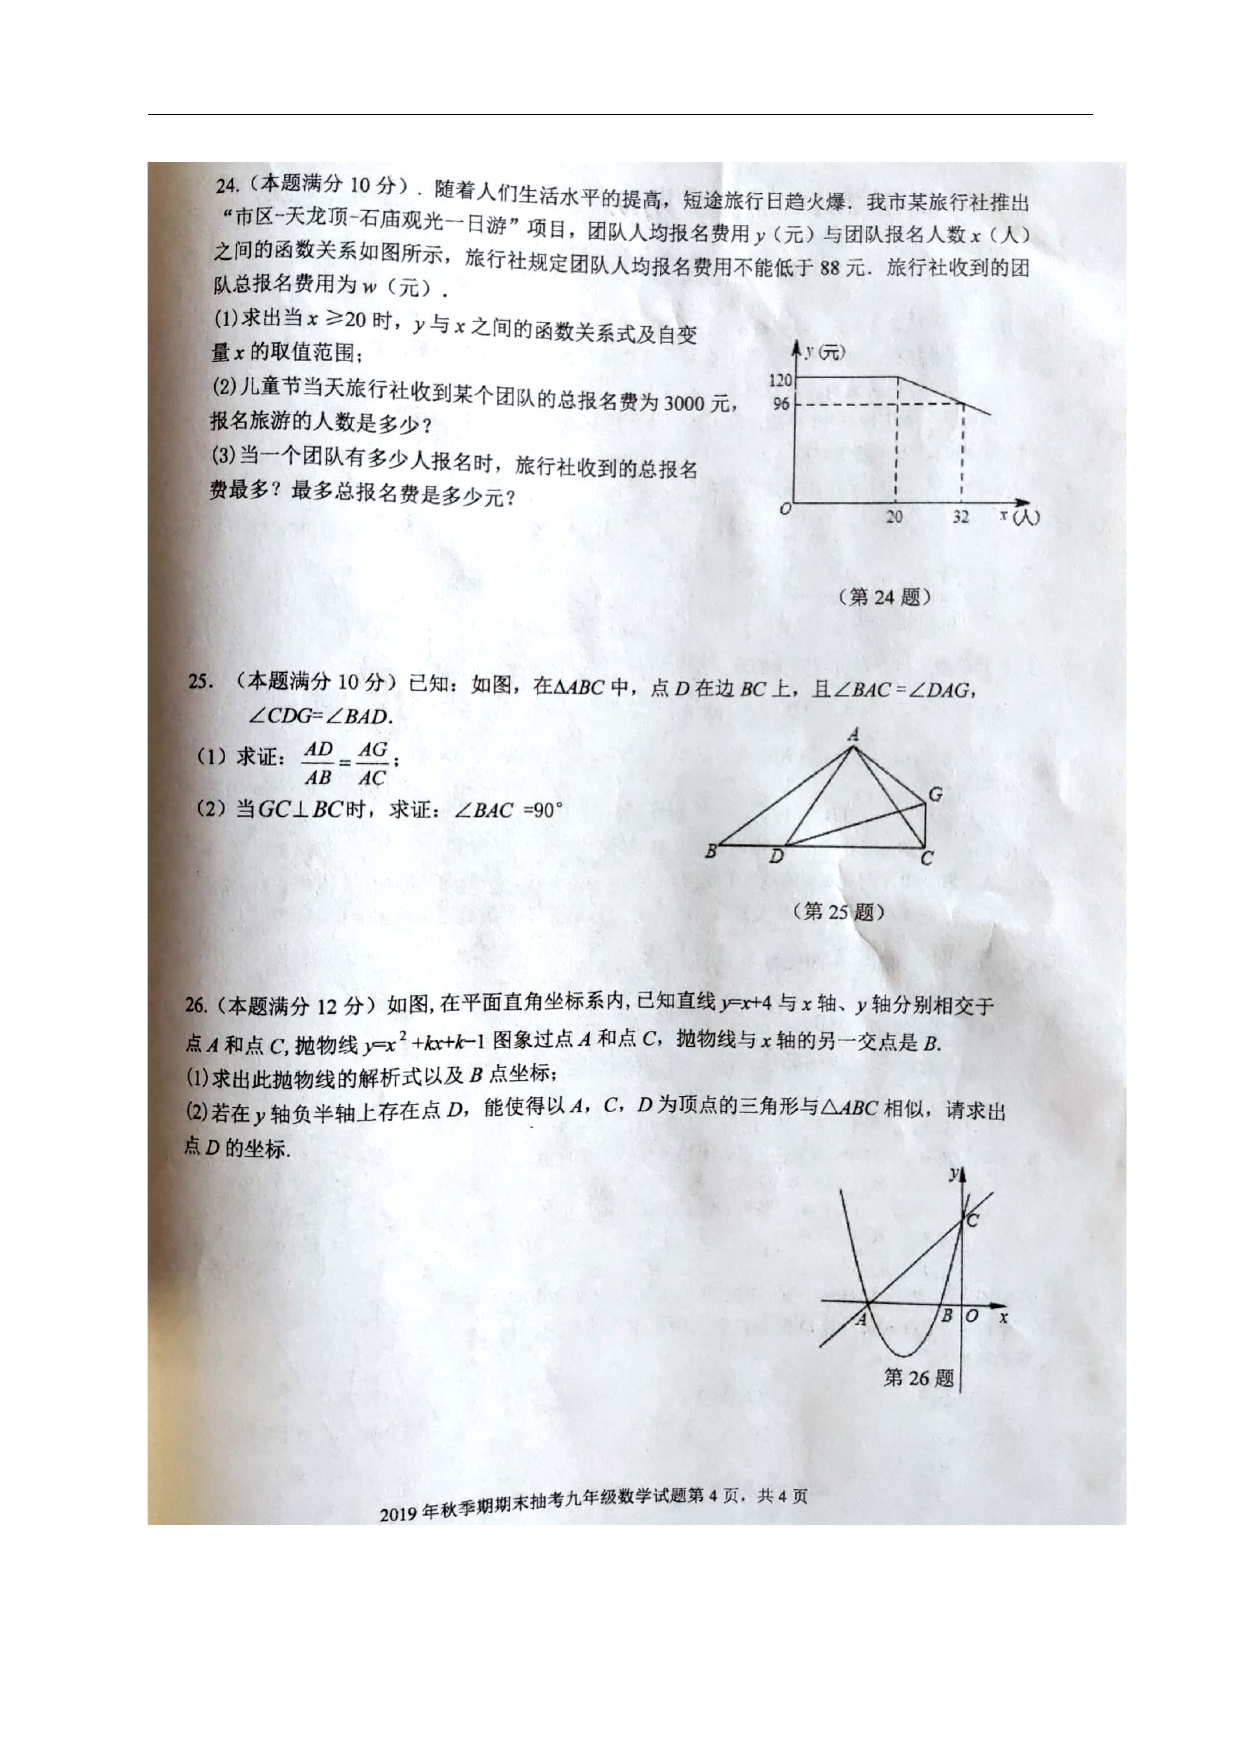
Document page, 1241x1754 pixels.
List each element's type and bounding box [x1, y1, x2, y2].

picture [147, 162, 1127, 1525]
